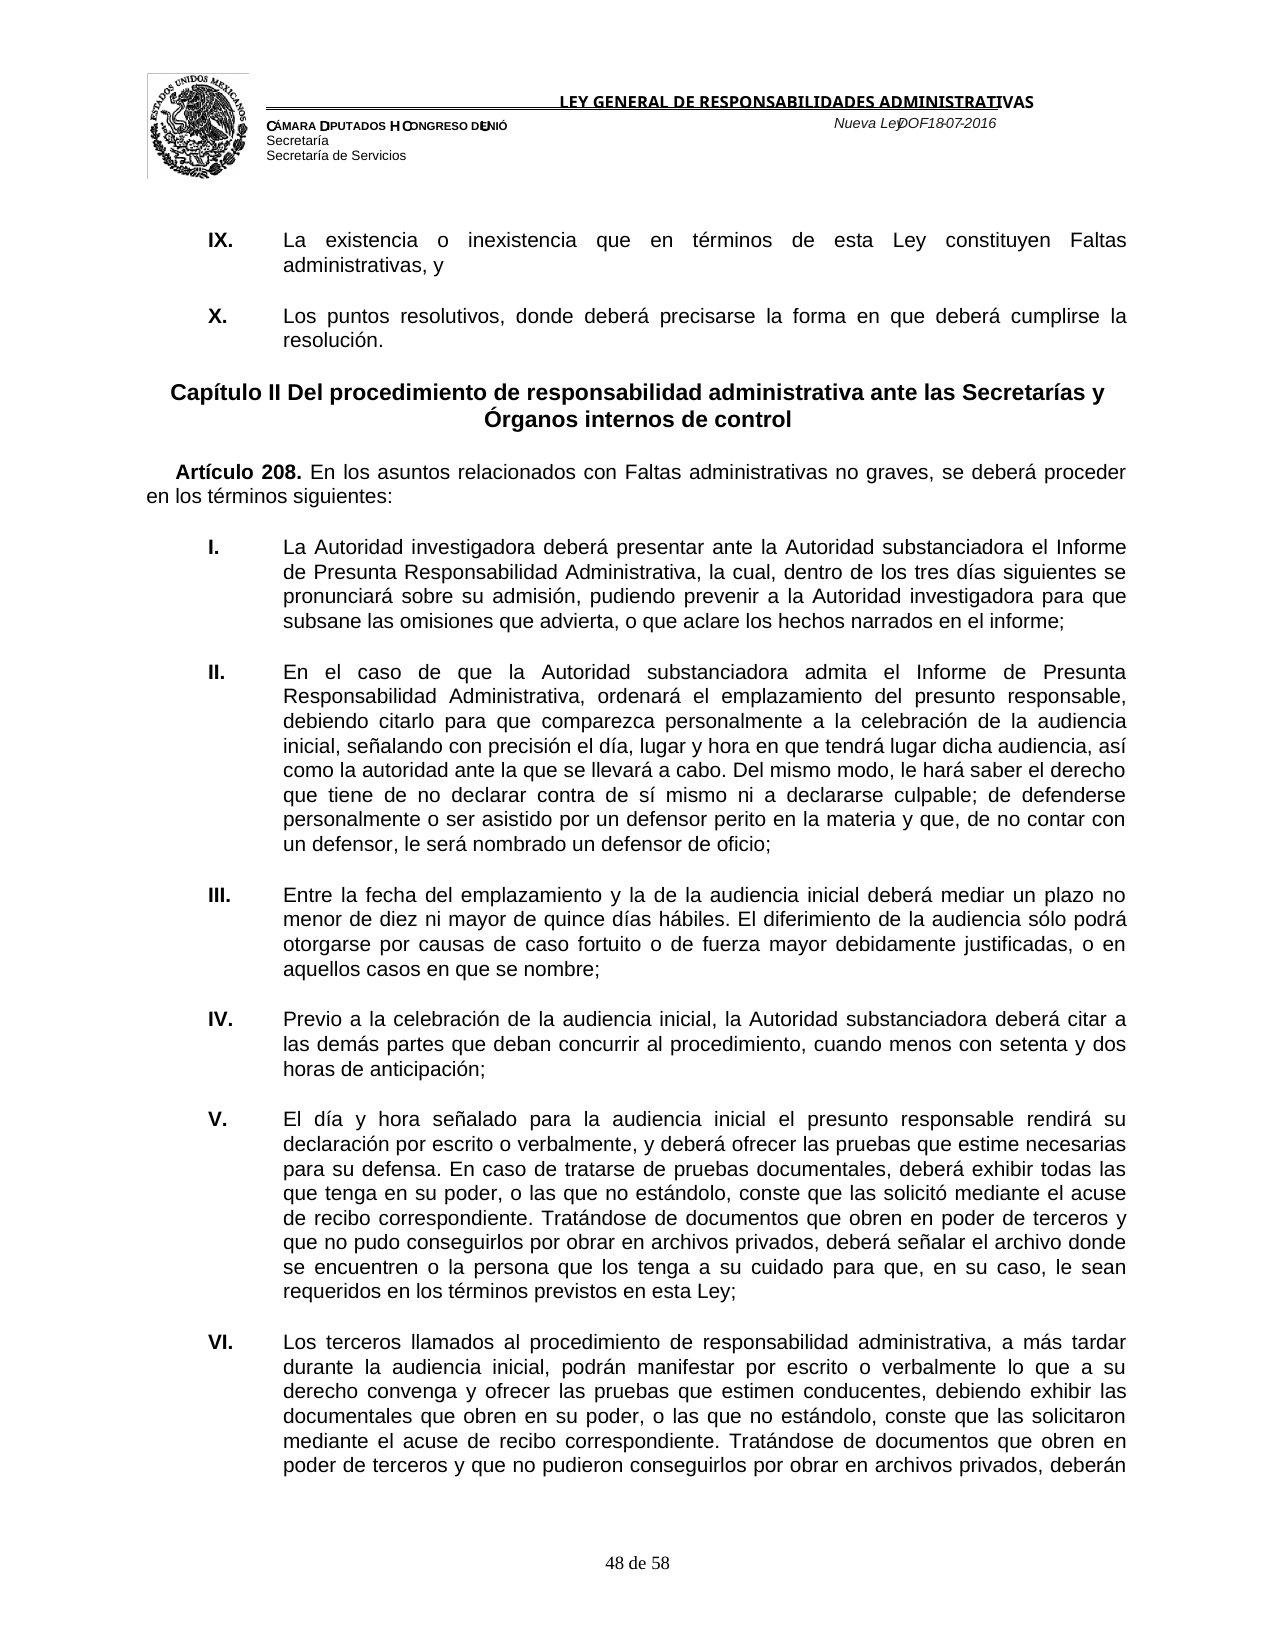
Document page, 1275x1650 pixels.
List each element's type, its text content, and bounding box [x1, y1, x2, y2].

text Artículo 208. En los asuntos relacionados con Faltas administrativas no graves, se deberá proceder en los términos siguientes: [146, 460, 1128, 508]
list La existencia o inexistencia que en términos de esta Ley constituyen Faltas administrativas, y [208, 228, 1128, 277]
subtitle Capítulo II Del procedimiento de responsabilidad administrativa ante las Secretarías y Órganos internos de control [148, 379, 1127, 433]
picture [147, 73, 249, 179]
list Entre la fecha del emplazamiento y la de la audiencia inicial deberá mediar un plazo no menor de diez ni mayor de quince días hábiles. El diferimiento de la audiencia sólo podrá otorgarse por causas de caso fortuito o de fuerza mayor debidamente justificadas, o en aquellos casos en que se nombre; [208, 883, 1128, 980]
list El día y hora señalado para la audiencia inicial el presunto responsable rendirá su declaración por escrito o verbalmente, y deberá ofrecer las pruebas que estime necesarias para su defensa. En caso de tratarse de pruebas documentales, deberá exhibir todas las que tenga en su poder, o las que no estándolo, conste que las solicitó mediante el acuse de recibo correspondiente. Tratándose de documentos que obren en poder de terceros y que no pudo conseguirlos por obrar en archivos privados, deberá señalar el archivo donde se encuentren o la persona que los tenga a su cuidado para que, en su caso, le sean requeridos en los términos previstos en esta Ley; [208, 1107, 1128, 1303]
list La Autoridad investigadora deberá presentar ante la Autoridad substanciadora el Informe de Presunta Responsabilidad Administrativa, la cual, dentro de los tres días siguientes se pronunciará sobre su admisión, pudiendo prevenir a la Autoridad investigadora para que subsane las omisiones que advierta, o que aclare los hechos narrados en el informe; [208, 535, 1128, 633]
list Los puntos resolutivos, donde deberá precisarse la forma en que deberá cumplirse la resolución. [208, 304, 1128, 352]
list Previo a la celebración de la audiencia inicial, la Autoridad substanciadora deberá citar a las demás partes que deban concurrir al procedimiento, cuando menos con setenta y dos horas de anticipación; [208, 1007, 1128, 1080]
list En el caso de que la Autoridad substanciadora admita el Informe de Presunta Responsabilidad Administrativa, ordenará el emplazamiento del presunto responsable, debiendo citarlo para que comparezca personalmente a la celebración de la audiencia inicial, señalando con precisión el día, lugar y hora en que tendrá lugar dicha audiencia, así como la autoridad ante la que se llevará a cabo. Del mismo modo, le hará saber el derecho que tiene de no declarar contra de sí mismo ni a declararse culpable; de defenderse personalmente o ser asistido por un defensor perito en la materia y que, de no contar con un defensor, le será nombrado un defensor de oficio; [208, 660, 1128, 856]
